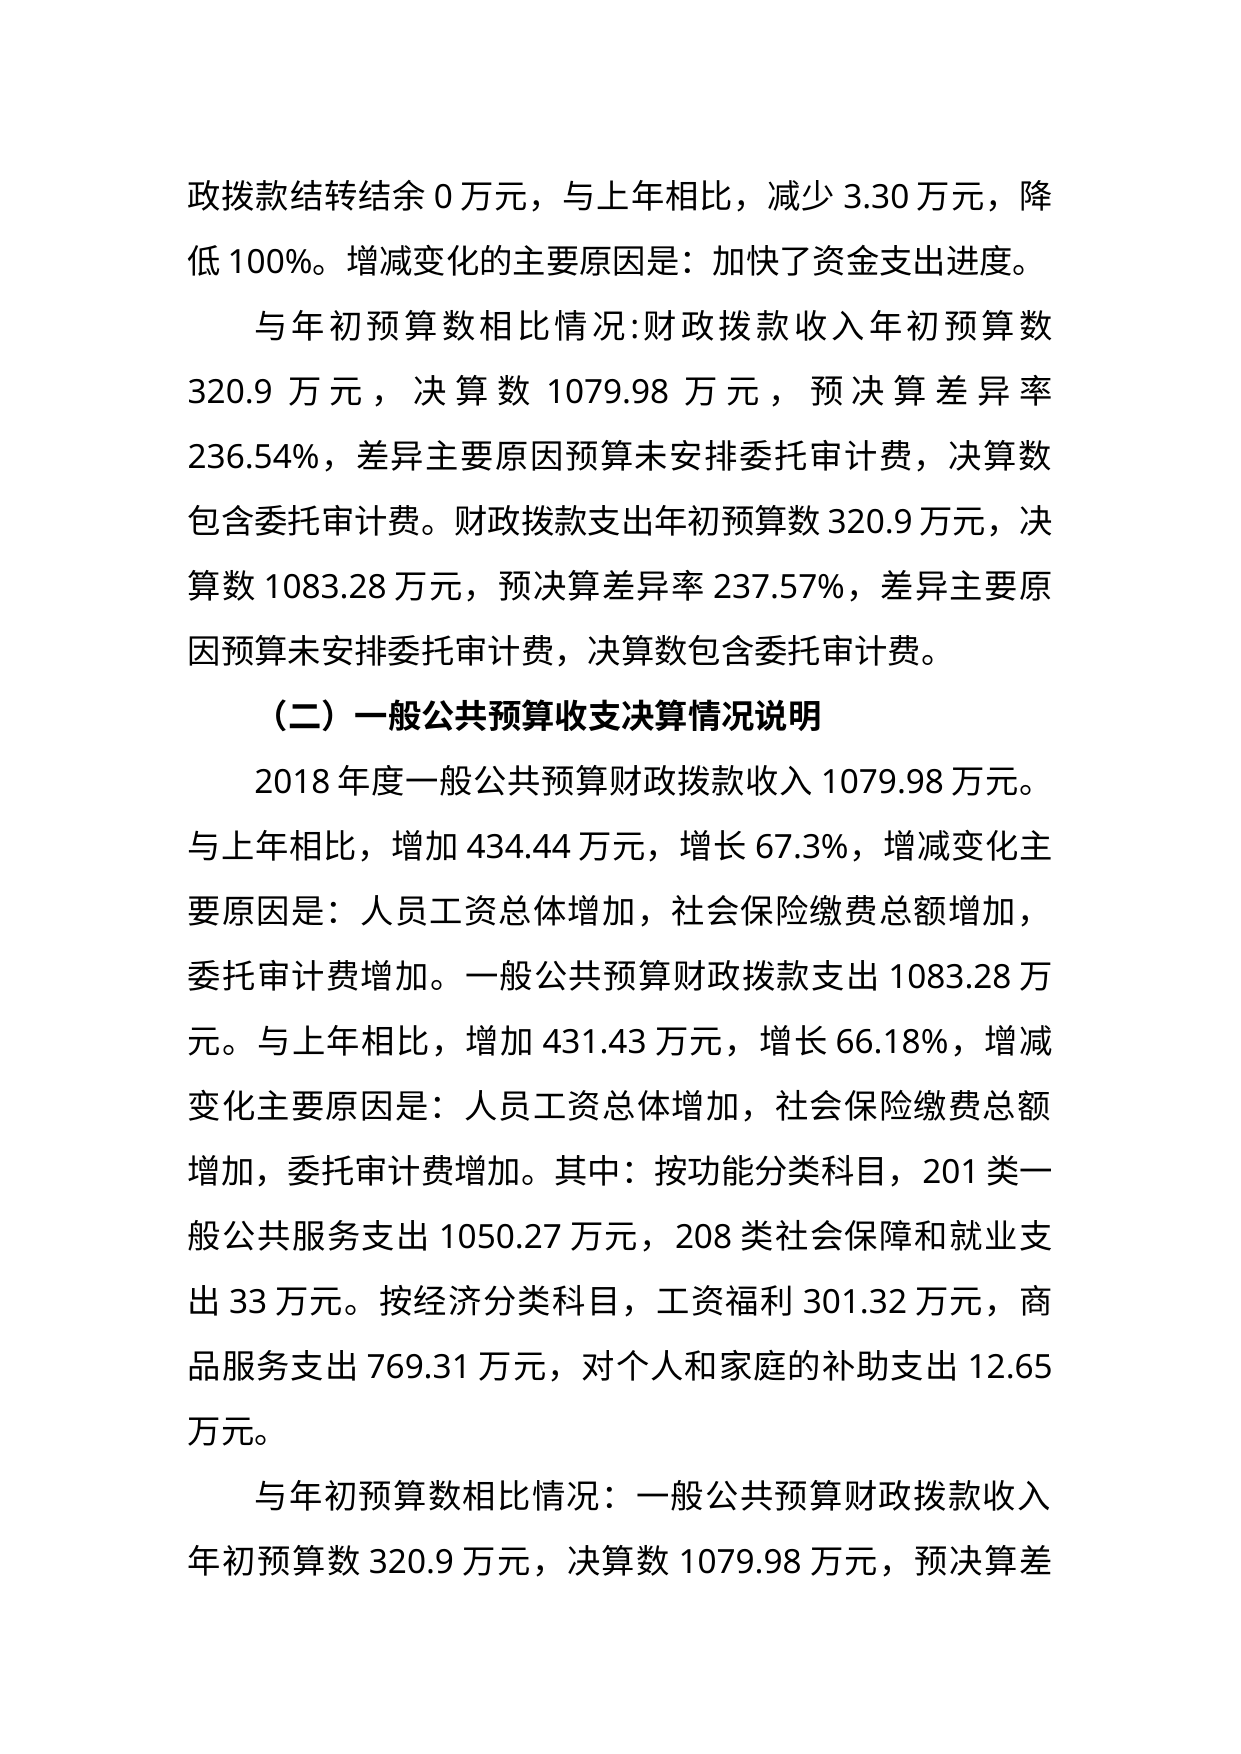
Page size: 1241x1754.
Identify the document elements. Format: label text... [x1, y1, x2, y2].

text （二）一般公共预算收支决算情况说明 [187, 682, 1053, 747]
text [187, 1462, 1053, 1592]
text 2018年度一般公共预算财政拨款收入1079.98万元。与上年相比，增加434.44万元，增长67.3%，增减变化主要原因是：人员工资总体增加，社会保险缴费总额增加，委托审计费增加。一般公共预算财政拨款支出1083.28万元。与上年相比，增加431.43万元，增长66.18%，增减变化主要原因是：人员工资总体增加，社会保险缴费总额增加，委托审计费增加。其中：按功能分类科目，201类一般公共服务支出1050.27万元，208类社会保障和就业支出33万元。按经济分类科目，工资福利301.32万元，商品服务支出769.31万元，对个人和家庭的补助支出12.65万元。 [187, 747, 1053, 1462]
text 与年初预算数相比情况:财政拨款收入年初预算数320.9万元，决算数1079.98万元，预决算差异率236.54%，差异主要原因预算未安排委托审计费，决算数包含委托审计费。财政拨款支出年初预算数320.9万元，决算数1083.28万元，预决算差异率237.57%，差异主要原因预算未安排委托审计费，决算数包含委托审计费。 [187, 292, 1053, 682]
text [187, 162, 1053, 292]
